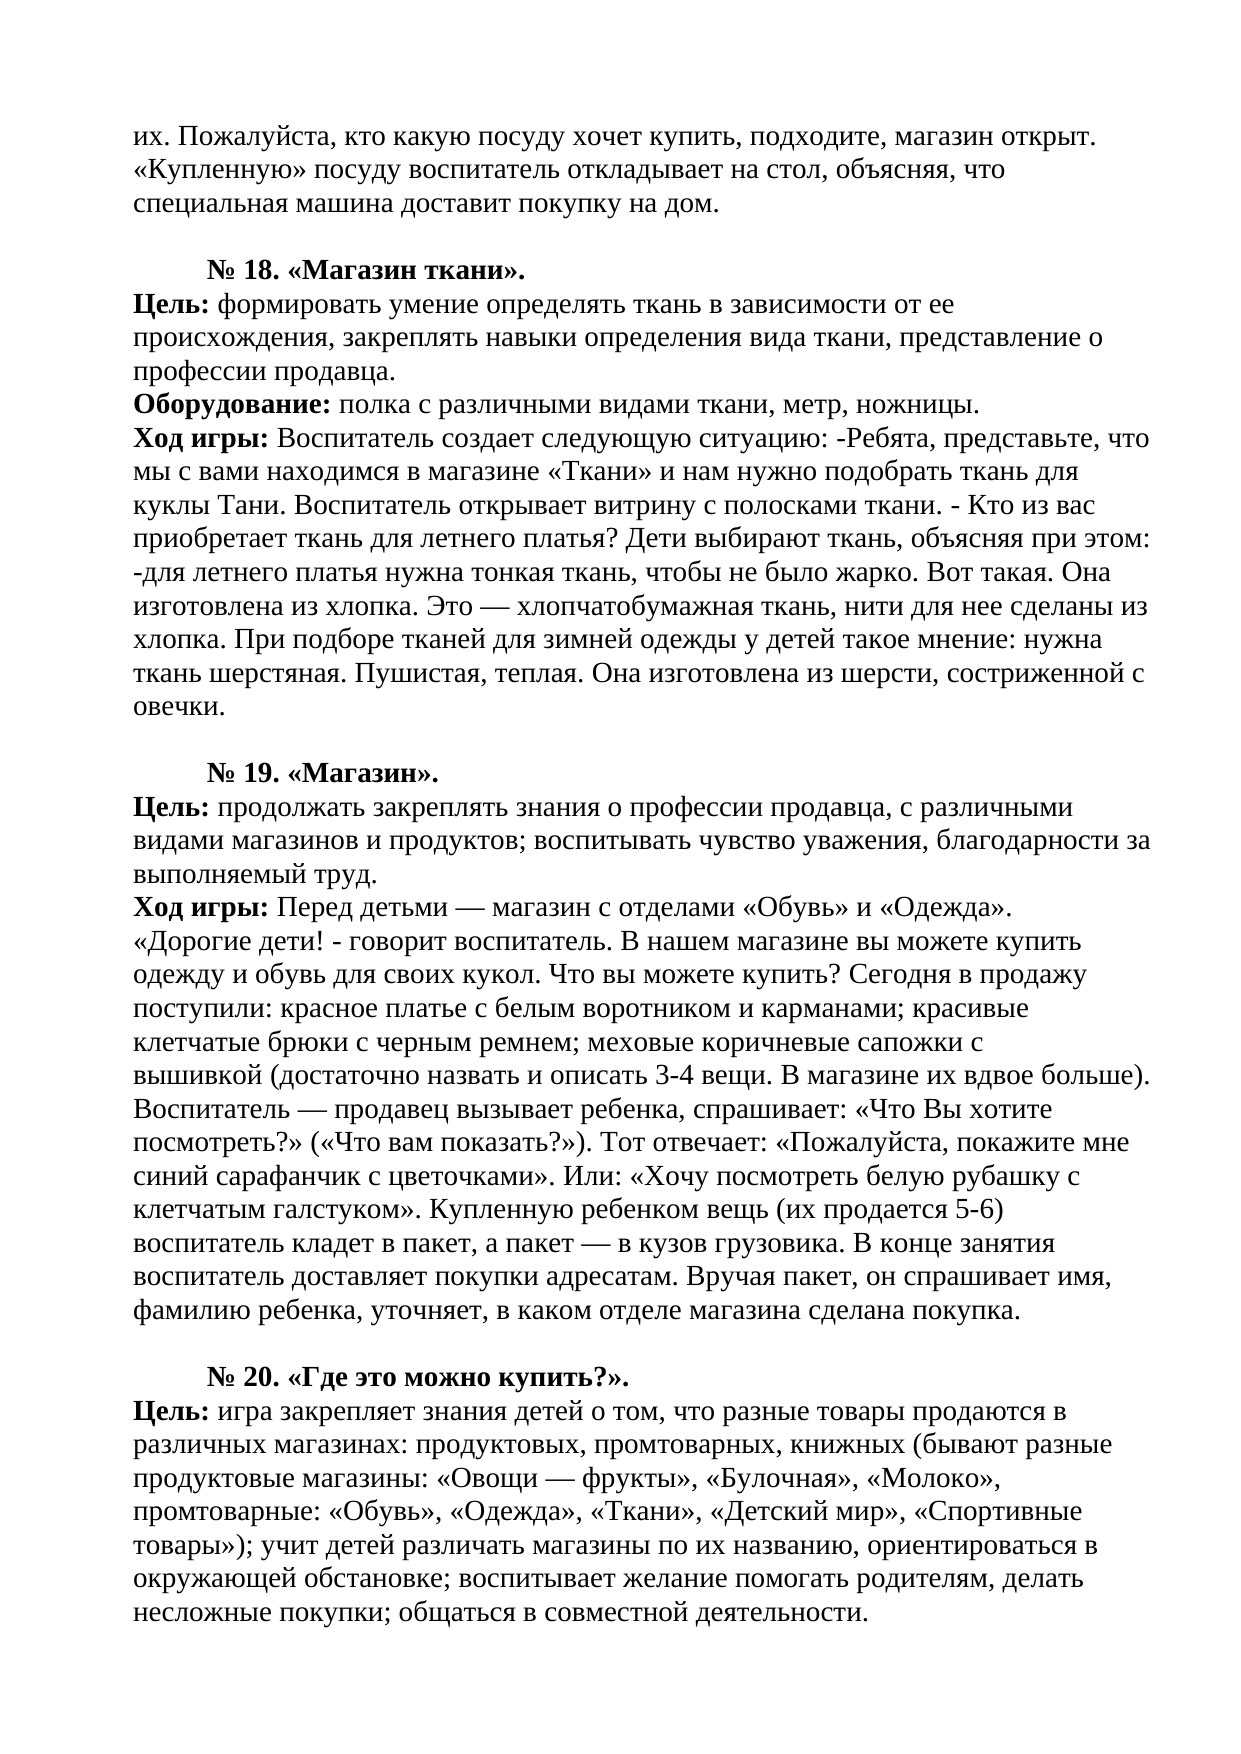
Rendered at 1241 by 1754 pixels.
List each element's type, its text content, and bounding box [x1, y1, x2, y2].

text Цель: формировать умение определять ткань в зависимости от ее происхождения, закреплять навыки определения вида ткани, представление о профессии продавца. [133, 286, 1152, 386]
text Цель: продолжать закреплять знания о профессии продавца, с различными видами магазинов и продуктов; воспитывать чувство уважения, благодарности за выполняемый труд. [133, 789, 1152, 889]
text № 20. «Где это можно купить?». [133, 1359, 1152, 1393]
text № 18. «Магазин ткани». [133, 252, 1152, 286]
text Ход игры: Воспитатель создает следующую ситуацию: -Ребята, представьте, что мы с вами находимся в магазине «Ткани» и нам нужно подобрать ткань для куклы Тани. Воспитатель открывает витрину с полосками ткани. - Кто из вас приобретает ткань для летнего платья? Дети выбирают ткань, объясняя при этом: -для летнего платья нужна тонкая ткань, чтобы не было жарко. Вот такая. Она изготовлена из хлопка. Это — хлопчатобумажная ткань, нити для нее сделаны из хлопка. При подборе тканей для зимней одежды у детей такое мнение: нужна ткань шерстяная. Пушистая, теплая. Она изготовлена из шерсти, состриженной с овечки. [133, 420, 1152, 722]
text Ход игры: Перед детьми — магазин с отделами «Обувь» и «Одежда». «Дорогие дети! - говорит воспитатель. В нашем магазине вы можете купить одежду и обувь для своих кукол. Что вы можете купить? Сегодня в продажу поступили: красное платье с белым воротником и карманами; красивые клетчатые брюки с черным ремнем; меховые коричневые сапожки с вышивкой (достаточно назвать и описать 3-4 вещи. В магазине их вдвое больше). Воспитатель — продавец вызывает ребенка, спрашивает: «Что Вы хотите посмотреть?» («Что вам показать?»). Тот отвечает: «Пожалуйста, покажите мне синий сарафанчик с цветочками». Или: «Хочу посмотреть белую рубашку с клетчатым галстуком». Купленную ребенком вещь (их продается 5-6) воспитатель кладет в пакет, а пакет — в кузов грузовика. В конце занятия воспитатель доставляет покупки адресатам. Вручая пакет, он спрашивает имя, фамилию ребенка, уточняет, в каком отделе магазина сделана покупка. [133, 889, 1152, 1326]
text № 19. «Магазин». [133, 755, 1152, 789]
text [133, 118, 1152, 219]
text Оборудование: полка с различными видами ткани, метр, ножницы. [133, 386, 1152, 420]
text Цель: игра закрепляет знания детей о том, что разные товары продаются в различных магазинах: продуктовых, промтоварных, книжных (бывают разные продуктовые магазины: «Овощи — фрукты», «Булочная», «Молоко», промтоварные: «Обувь», «Одежда», «Ткани», «Детский мир», «Спортивные товары»); учит детей различать магазины по их названию, ориентироваться в окружающей обстановке; воспитывает желание помогать родителям, делать несложные покупки; общаться в совместной деятельности. [133, 1393, 1152, 1627]
